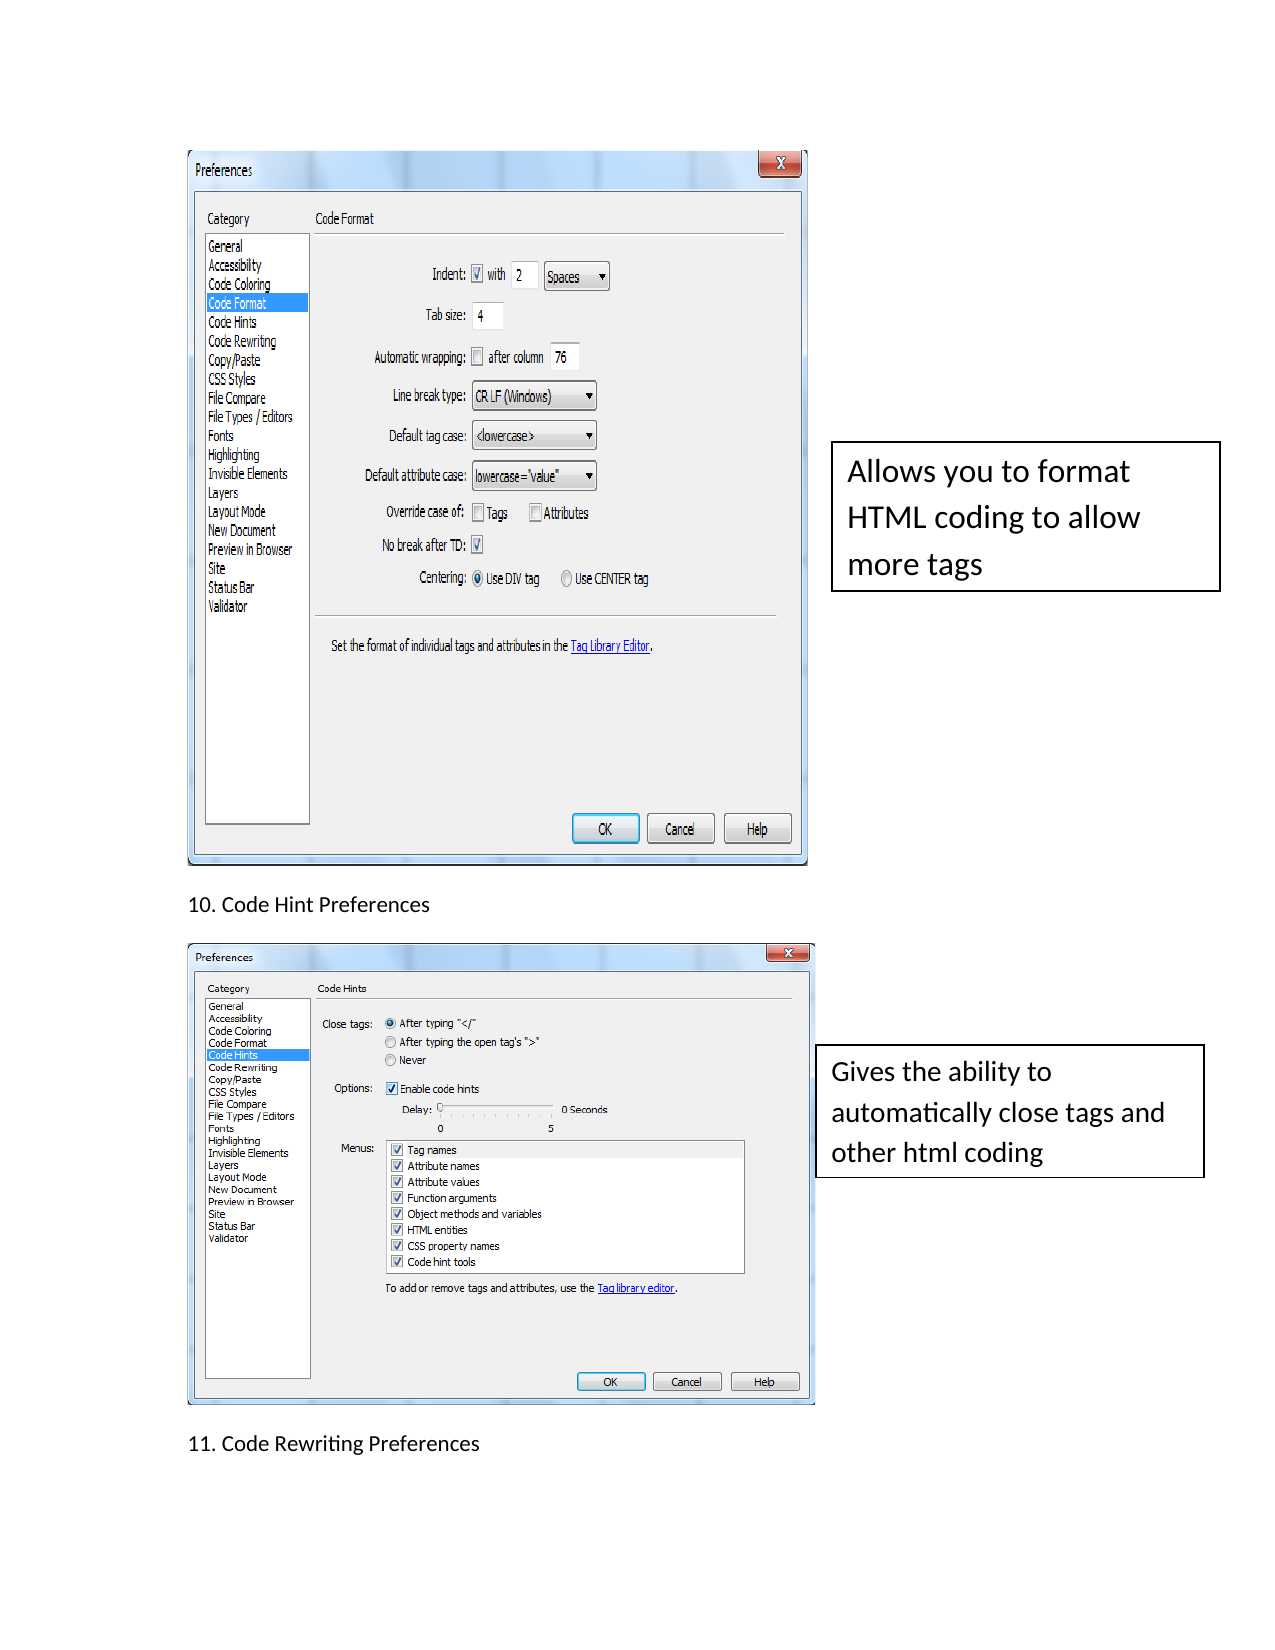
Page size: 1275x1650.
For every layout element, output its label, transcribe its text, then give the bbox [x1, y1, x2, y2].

picture [187, 943, 816, 1405]
text 11. Code Rewriting Preferences [187, 1429, 1125, 1458]
picture [187, 150, 808, 866]
text 10. Code Hint Preferences [187, 891, 1125, 919]
